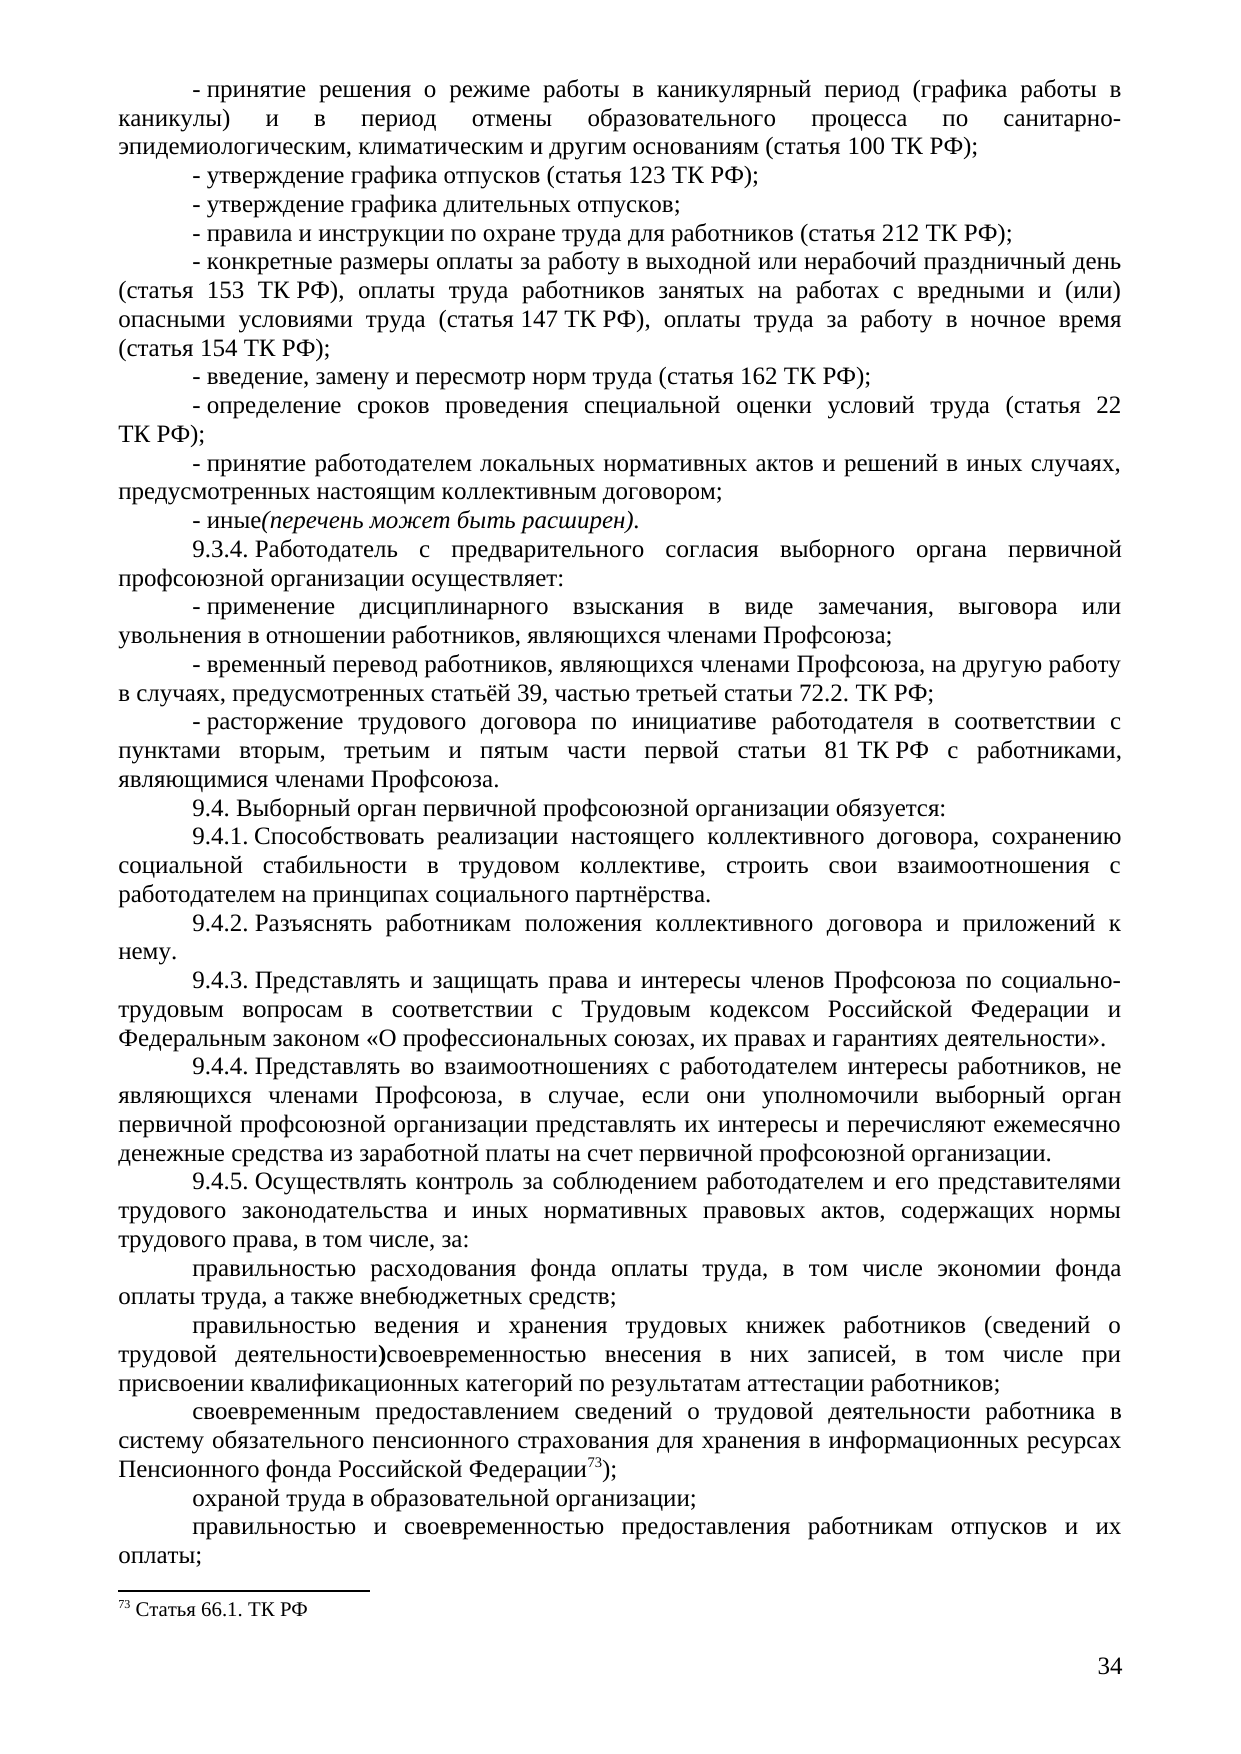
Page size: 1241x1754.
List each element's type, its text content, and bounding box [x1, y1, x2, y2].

text своевременным предоставлением сведений о трудовой деятельности работника в систему обязательного пенсионного страхования для хранения в информационных ресурсах Пенсионного фонда Российской Федерации); [118, 1396, 1122, 1483]
text - принятие решения о режиме работы в каникулярный период (графика работы в каникулы) и в период отмены образовательного процесса по санитарно-эпидемиологическим, климатическим и другим основаниям (статья 100 ТК РФ); [118, 74, 1122, 160]
text правильностью ведения и хранения трудовых книжек работников (сведений о трудовой деятельности)своевременностью внесения в них записей, в том числе при присвоении квалификационных категорий по результатам аттестации работников; [118, 1310, 1122, 1396]
text - правила и инструкции по охране труда для работников (статья 212 ТК РФ); [118, 218, 1122, 246]
text правильностью расходования фонда оплаты труда, в том числе экономии фонда оплаты труда, а также внебюджетных средств; [118, 1253, 1122, 1310]
text 9.4.5. Осуществлять контроль за соблюдением работодателем и его представителями трудового законодательства и иных нормативных правовых актов, содержащих нормы трудового права, в том числе, за: [118, 1166, 1122, 1253]
text 9.4.2. Разъяснять работникам положения коллективного договора и приложений к нему. [118, 908, 1122, 965]
text 9.4. Выборный орган первичной профсоюзной организации обязуется: [118, 793, 1122, 821]
text - принятие работодателем локальных нормативных актов и решений в иных случаях, предусмотренных настоящим коллективным договором; [118, 448, 1122, 505]
text - применение дисциплинарного взыскания в виде замечания, выговора или увольнения в отношении работников, являющихся членами Профсоюза; [118, 591, 1122, 649]
text охраной труда в образовательной организации; [118, 1483, 1122, 1511]
text - иные(перечень может быть расширен). [118, 505, 1122, 534]
text - определение сроков проведения специальной оценки условий труда (статья 22 ТК РФ); [118, 390, 1122, 448]
text 9.3.4. Работодатель с предварительного согласия выборного органа первичной профсоюзной организации осуществляет: [118, 534, 1122, 591]
text - утверждение графика отпусков (статья 123 ТК РФ); [118, 160, 1122, 189]
text правильностью и своевременностью предоставления работникам отпусков и их оплаты; [118, 1511, 1122, 1569]
text - конкретные размеры оплаты за работу в выходной или нерабочий праздничный день (статья 153 ТК РФ), оплаты труда работников занятых на работах с вредными и (или) опасными условиями труда (статья 147 ТК РФ), оплаты труда за работу в ночное время (статья 154 ТК РФ); [118, 246, 1122, 361]
text 9.4.4. Представлять во взаимоотношениях с работодателем интересы работников, не являющихся членами Профсоюза, в случае, если они уполномочили выборный орган первичной профсоюзной организации представлять их интересы и перечисляют ежемесячно денежные средства из заработной платы на счет первичной профсоюзной организации. [118, 1051, 1122, 1166]
text - временный перевод работников, являющихся членами Профсоюза, на другую работу в случаях, предусмотренных статьёй 39, частью третьей статьи 72.2. ТК РФ; [118, 649, 1122, 706]
text - введение, замену и пересмотр норм труда (статья 162 ТК РФ); [118, 361, 1122, 390]
text - расторжение трудового договора по инициативе работодателя в соответствии с пунктами вторым, третьим и пятым части первой статьи 81 ТК РФ с работниками, являющимися членами Профсоюза. [118, 706, 1122, 793]
text 9.4.3. Представлять и защищать права и интересы членов Профсоюза по социально-трудовым вопросам в соответствии с Трудовым кодексом Российской Федерации и Федеральным законом «О профессиональных союзах, их правах и гарантиях деятельности». [118, 965, 1122, 1051]
text 9.4.1. Способствовать реализации настоящего коллективного договора, сохранению социальной стабильности в трудовом коллективе, строить свои взаимоотношения с работодателем на принципах социального партнёрства. [118, 821, 1122, 908]
text - утверждение графика длительных отпусков; [118, 189, 1122, 218]
